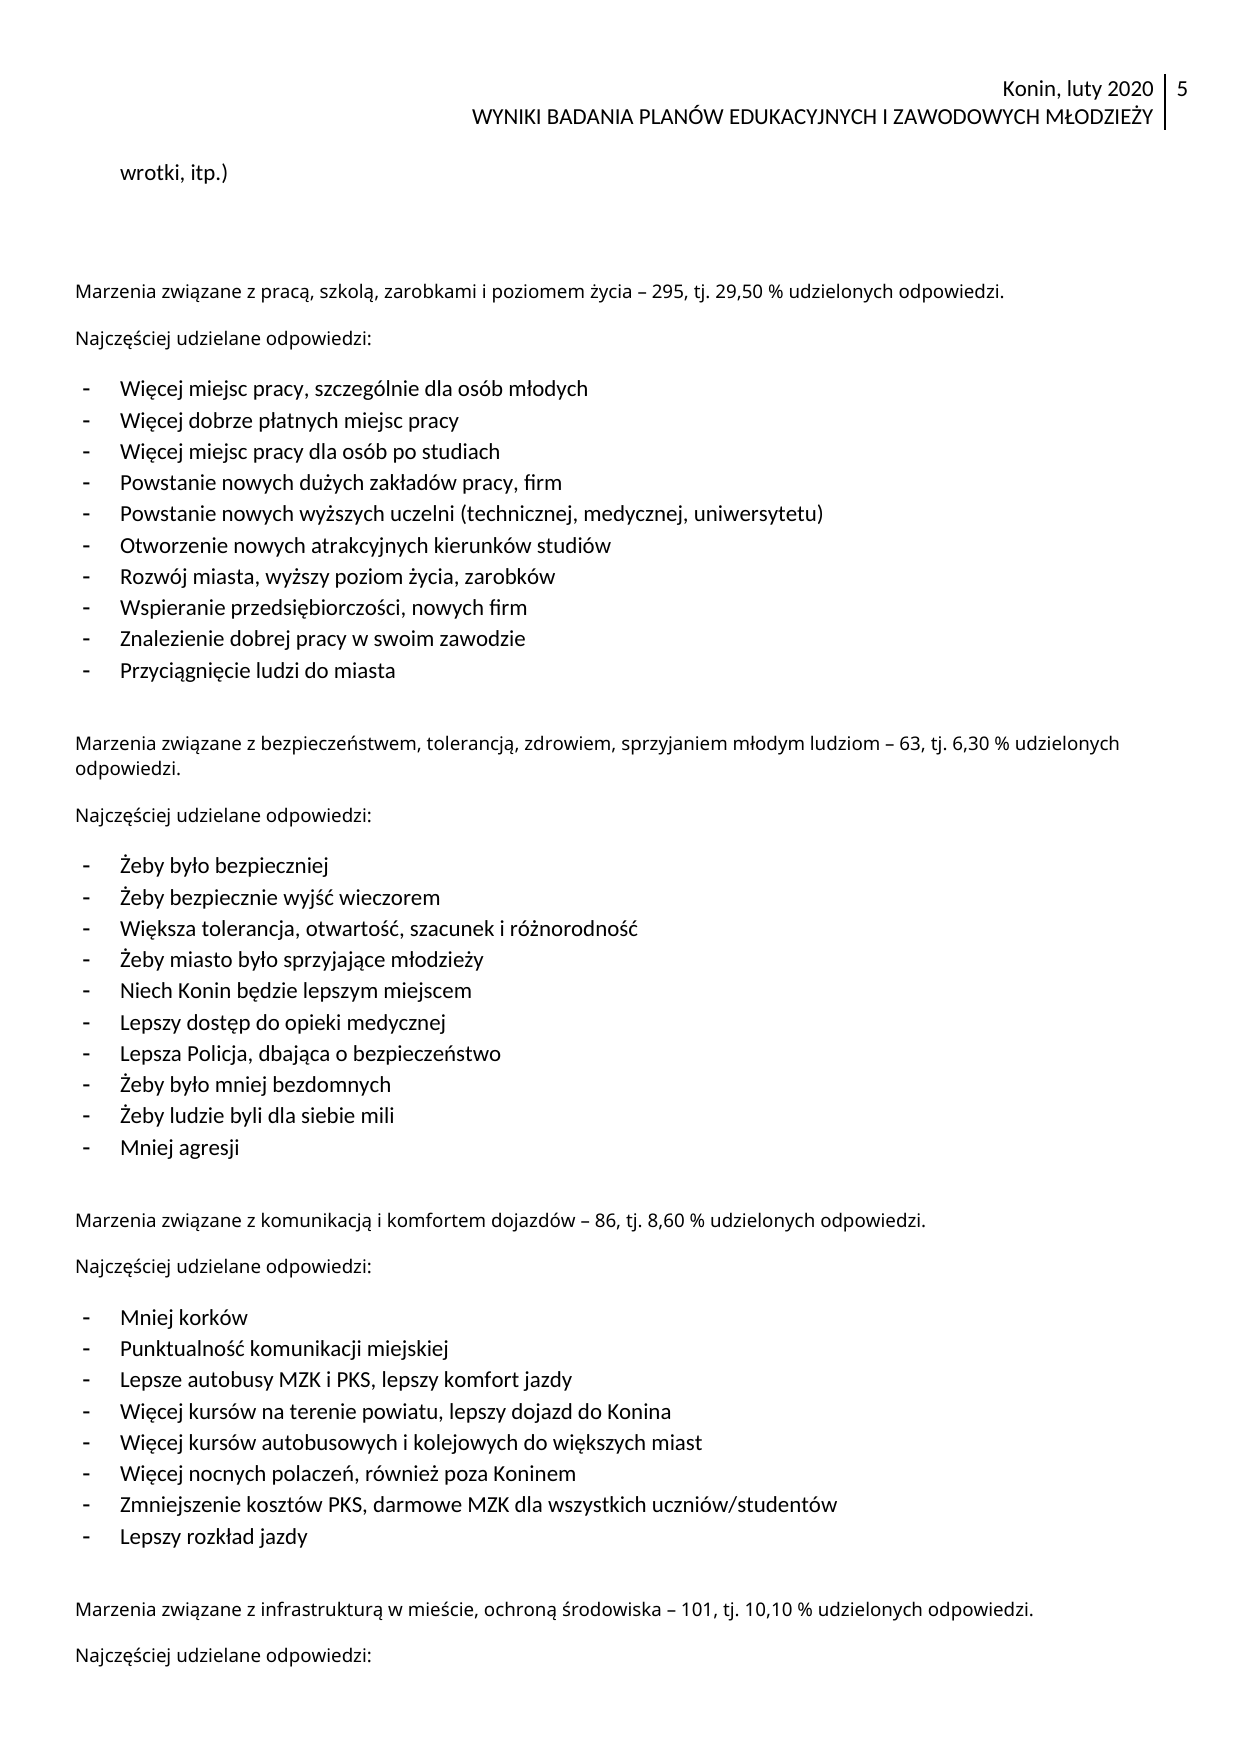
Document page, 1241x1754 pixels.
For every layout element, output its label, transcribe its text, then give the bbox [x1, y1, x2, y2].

text Najczęściej udzielane odpowiedzi: [75, 802, 1165, 827]
table_cell Znalezienie dobrej pracy w swoim zawodzie [75, 621, 967, 652]
table_cell Niech Konin będzie lepszym miejscem [75, 973, 843, 1004]
text Marzenia związane z bezpieczeństwem, tolerancją, zdrowiem, sprzyjaniem młodym ludziom – 63, tj. 6,30 % udzielonych odpowiedzi. [75, 730, 1165, 781]
text Najczęściej udzielane odpowiedzi: [75, 325, 1165, 350]
table_cell Otworzenie nowych atrakcyjnych kierunków studiów [75, 528, 967, 559]
table_cell Żeby miasto było sprzyjające młodzieży [75, 942, 843, 973]
table_cell Żeby bezpiecznie wyjść wieczorem [75, 880, 843, 911]
table_cell Więcej nocnych polaczeń, również poza Koninem [75, 1456, 902, 1487]
table_cell Powstanie nowych dużych zakładów pracy, firm [75, 465, 967, 496]
table_cell Rozwój miasta, wyższy poziom życia, zarobków [75, 559, 967, 590]
table_cell Lepszy dostęp do opieki medycznej [75, 1005, 843, 1036]
table_header Mniej korków [75, 1300, 902, 1331]
table_cell Więcej miejsc pracy dla osób po studiach [75, 434, 967, 465]
table_header Więcej miejsc pracy, szczególnie dla osób młodych [75, 371, 967, 402]
table_cell Mniej agresji [75, 1130, 843, 1161]
text Marzenia związane z pracą, szkolą, zarobkami i poziomem życia – 295, tj. 29,50 % udzielonych odpowiedzi. [75, 278, 1165, 304]
table_cell Lepsza Policja, dbająca o bezpieczeństwo [75, 1036, 843, 1067]
table_cell Lepszy rozkład jazdy [75, 1519, 902, 1550]
text Marzenia związane z infrastrukturą w mieście, ochroną środowiska – 101, tj. 10,10 % udzielonych odpowiedzi. [75, 1596, 1165, 1622]
table_cell Wspieranie przedsiębiorczości, nowych firm [75, 590, 967, 621]
table_cell Więcej kursów na terenie powiatu, lepszy dojazd do Konina [75, 1394, 902, 1425]
table_cell Przyciągnięcie ludzi do miasta [75, 653, 967, 684]
table_cell Lepsze autobusy MZK i PKS, lepszy komfort jazdy [75, 1363, 902, 1394]
text Marzenia związane z komunikacją i komfortem dojazdów – 86, tj. 8,60 % udzielonych odpowiedzi. [75, 1207, 1165, 1233]
table_header Żeby było bezpieczniej [75, 848, 843, 879]
table_cell Zmniejszenie kosztów PKS, darmowe MZK dla wszystkich uczniów/studentów [75, 1488, 902, 1519]
text Najczęściej udzielane odpowiedzi: [75, 1253, 1165, 1279]
table_cell Więcej dobrze płatnych miejsc pracy [75, 403, 967, 434]
table_cell Żeby było mniej bezdomnych [75, 1067, 843, 1098]
text Najczęściej udzielane odpowiedzi: [75, 1643, 1165, 1668]
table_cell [75, 158, 1055, 186]
table_cell Żeby ludzie byli dla siebie mili [75, 1098, 843, 1129]
table_cell Większa tolerancja, otwartość, szacunek i różnorodność [75, 911, 843, 942]
table_cell Więcej kursów autobusowych i kolejowych do większych miast [75, 1425, 902, 1456]
table_cell Punktualność komunikacji miejskiej [75, 1331, 902, 1362]
table_cell Powstanie nowych wyższych uczelni (technicznej, medycznej, uniwersytetu) [75, 496, 967, 527]
